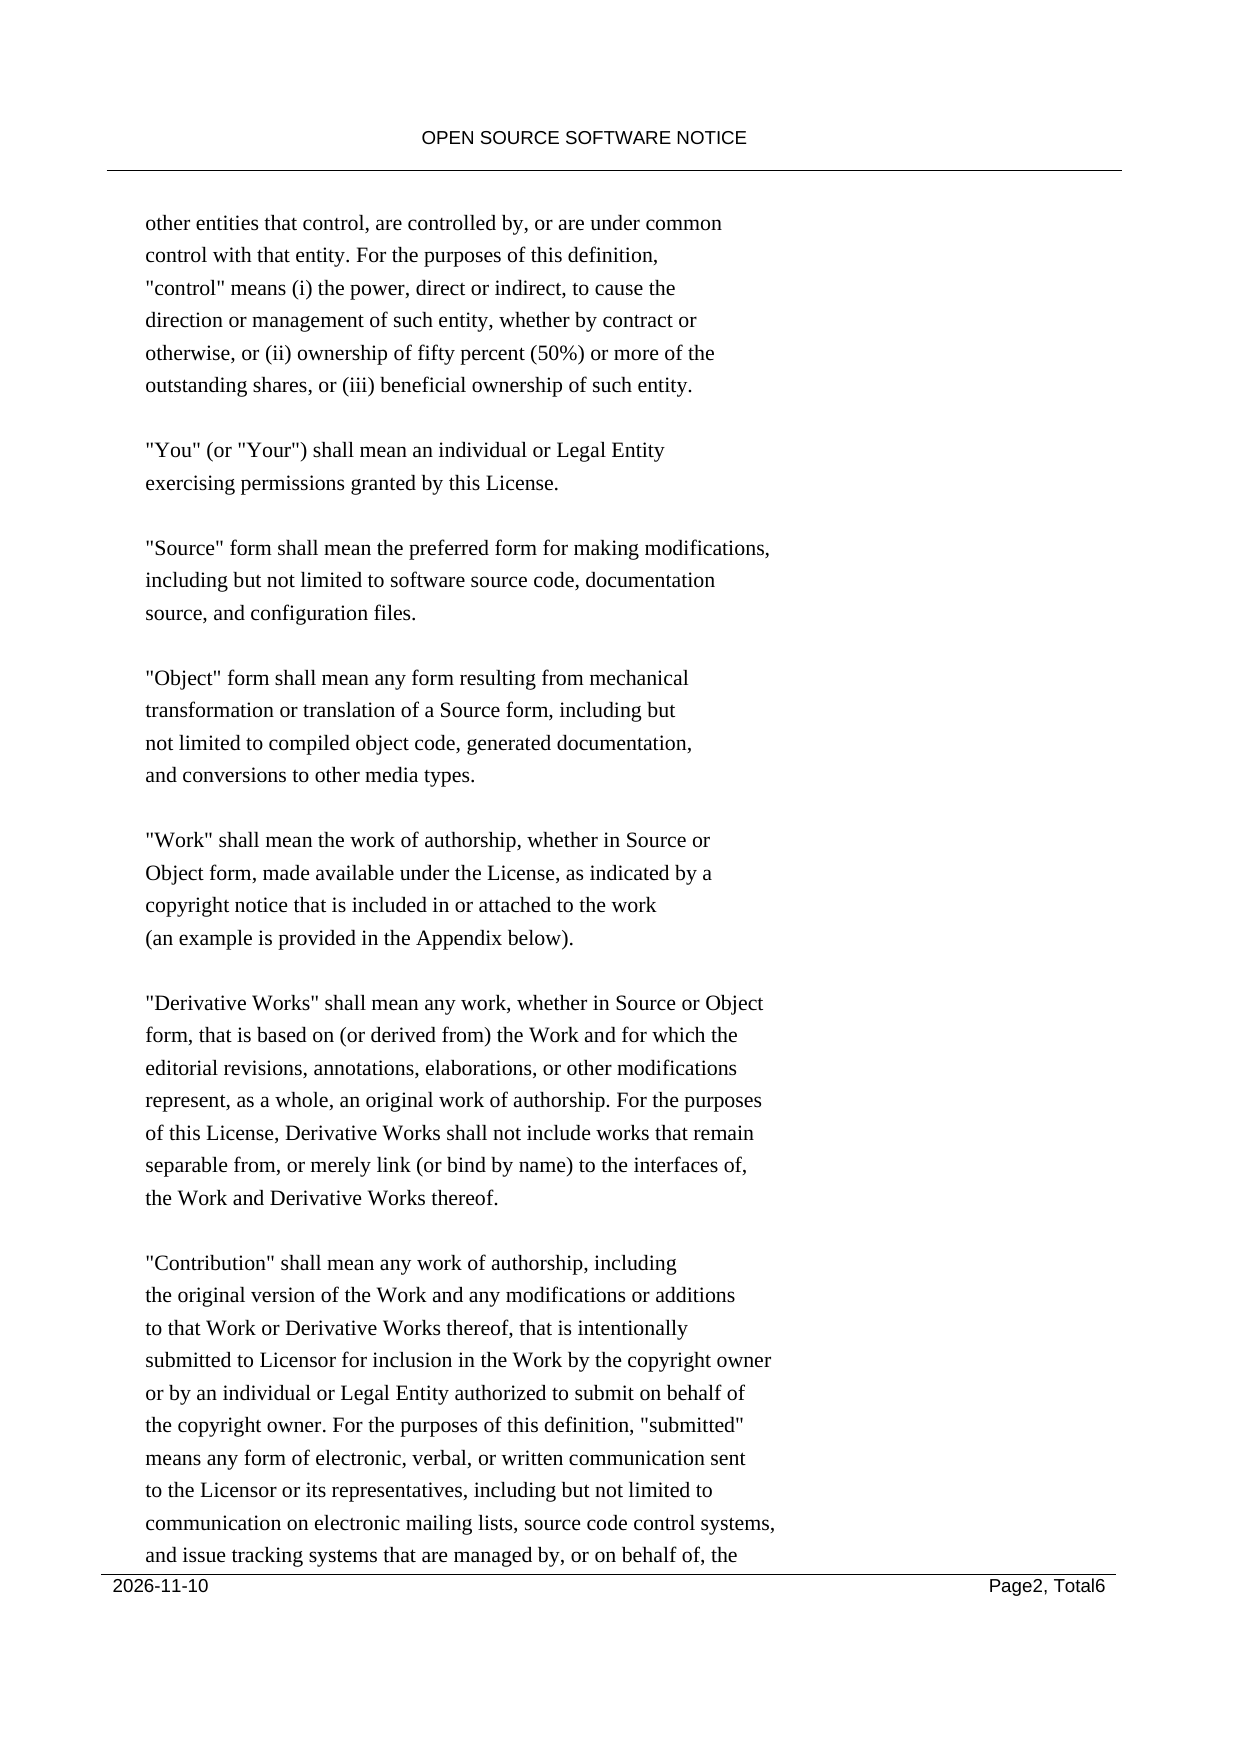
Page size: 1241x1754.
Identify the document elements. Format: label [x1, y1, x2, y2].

text [112, 206, 1128, 1571]
